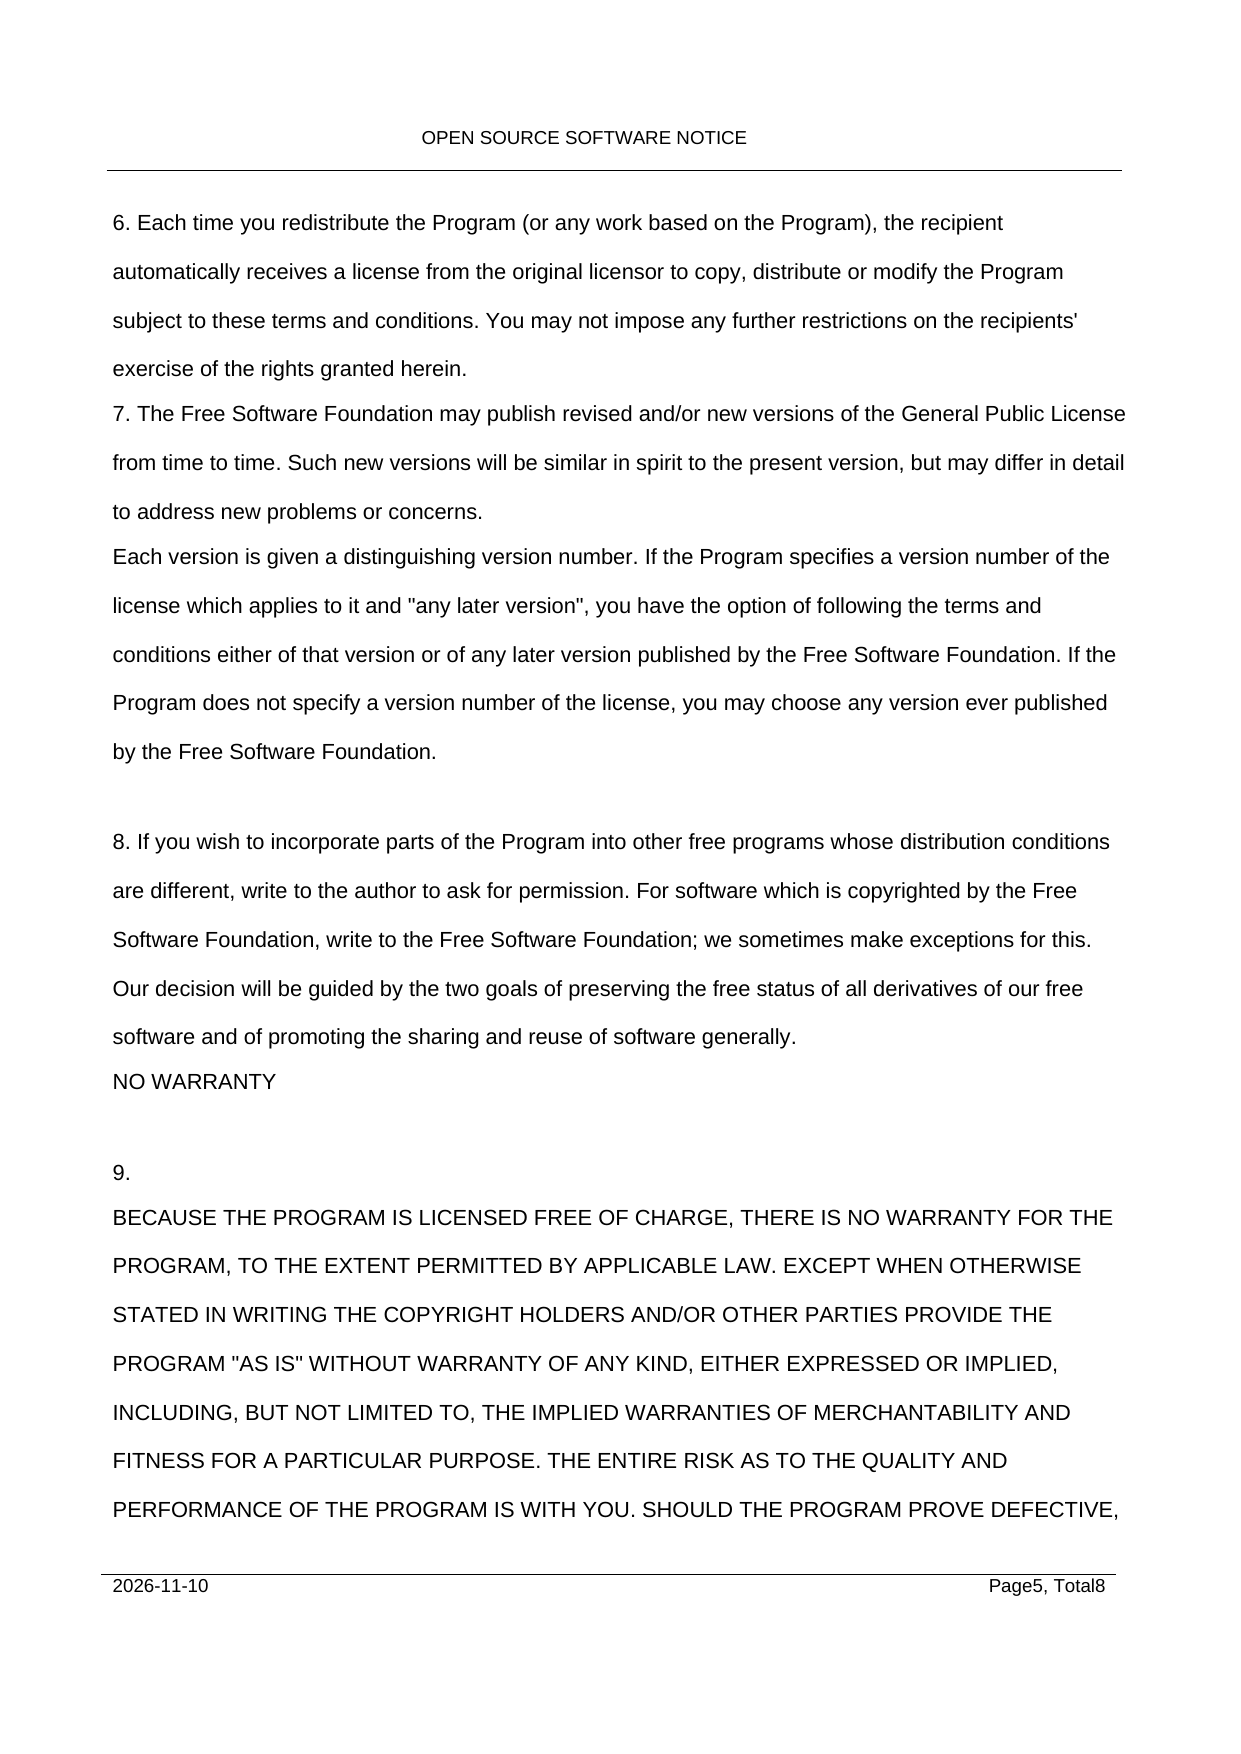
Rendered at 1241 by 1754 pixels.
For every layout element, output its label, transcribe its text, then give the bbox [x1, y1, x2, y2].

text 7. The Free Software Foundation may publish revised and/or new versions of the General Public License from time to time. Such new versions will be similar in spirit to the present version, but may differ in detail to address new problems or concerns. [112, 398, 1128, 528]
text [112, 1201, 1128, 1526]
text 8. If you wish to incorporate parts of the Program into other free programs whose distribution conditions are different, write to the author to ask for permission. For software which is copyrighted by the Free Software Foundation, write to the Free Software Foundation; we sometimes make exceptions for this. Our decision will be guided by the two goals of preserving the free status of all derivatives of our free software and of promoting the sharing and reuse of software generally. [112, 826, 1128, 1053]
text NO WARRANTY [112, 1066, 1128, 1098]
text 6. Each time you redistribute the Program (or any work based on the Program), the recipient automatically receives a license from the original licensor to copy, distribute or modify the Program subject to these terms and conditions. You may not impose any further restrictions on the recipients' exercise of the rights granted herein. [112, 206, 1128, 385]
text Each version is given a distinguishing version number. If the Program specifies a version number of the license which applies to it and "any later version", you have the option of following the terms and conditions either of that version or of any later version published by the Free Software Foundation. If the Program does not specify a version number of the license, you may choose any version ever published by the Free Software Foundation. [112, 540, 1128, 768]
text 9. [112, 1156, 1128, 1188]
